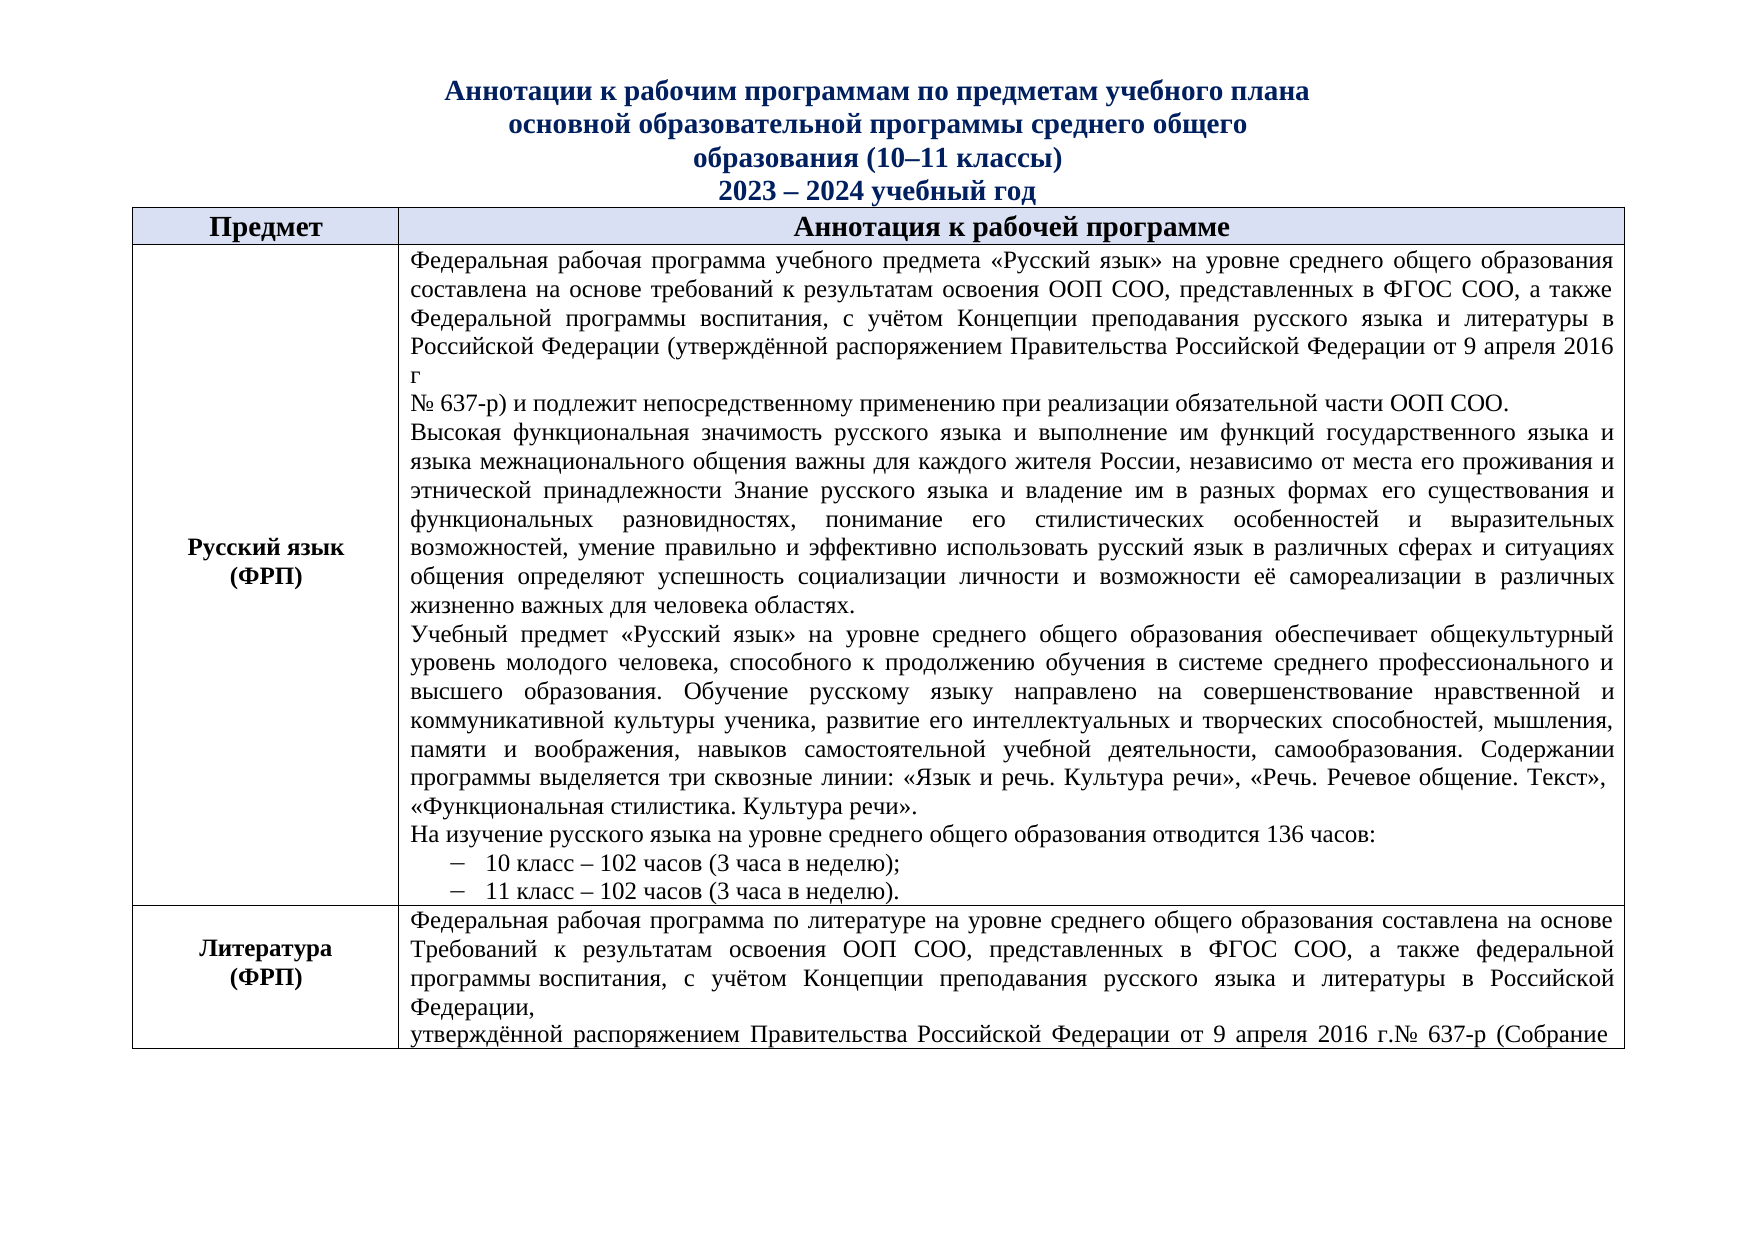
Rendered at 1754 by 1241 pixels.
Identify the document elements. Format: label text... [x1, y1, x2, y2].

table_cell Русский язык (ФРП) [133, 245, 398, 904]
table_header Предмет [133, 208, 398, 244]
text 2023 – 2024 учебный год [404, 174, 1350, 207]
table_header Аннотация к рабочей программе [399, 208, 1624, 244]
table_cell Литература (ФРП) [133, 906, 398, 1048]
text Аннотации к рабочим программам по предметам учебного плана основной образовательной программы среднего общего образования (10–11 классы) [422, 73, 1332, 174]
table_cell Федеральная рабочая программа по литературе на уровне среднего общего образования составлена на основе Требований к результатам освоения ООП СОО, представленных в ФГОС СОО, а также федеральной программы воспитания, с учётом Концепции преподавания русского языка и литературы в Российской Федерации, утверждённой распоряжением Правительства Российской Федерации от 9 апреля 2016 г.№ 637-р (Собрание [399, 906, 1624, 1048]
table_cell Федеральная рабочая программа учебного предмета «Русский язык» на уровне среднего общего образования составлена на основе требований к результатам освоения ООП СОО, представленных в ФГОС СОО, а также Федеральной программы воспитания, с учётом Концепции преподавания русского языка и литературы в Российской Федерации (утверждённой распоряжением Правительства Российской Федерации от 9 апреля 2016 г № 637-р) и подлежит непосредственному применению при реализации обязательной части ООП СОО. Высокая функциональная значимость русского языка и выполнение им функций государственного языка и языка межнационального общения важны для каждого жителя России, независимо от места его проживания и этнической принадлежности Знание русского языка и владение им в разных формах его существования и функциональных разновидностях, понимание его стилистических особенностей и выразительных возможностей, умение правильно и эффективно использовать русский язык в различных сферах и ситуациях общения определяют успешность социализации личности и возможности её самореализации в различных жизненно важных для человека областях. Учебный предмет «Русский язык» на уровне среднего общего образования обеспечивает общекультурный уровень молодого человека, способного к продолжению обучения в системе среднего профессионального и высшего образования. Обучение русскому языку направлено на совершенствование нравственной и коммуникативной культуры ученика, развитие его интеллектуальных и творческих способностей, мышления, памяти и воображения, навыков самостоятельной учебной деятельности, самообразования. Содержании программы выделяется три сквозные линии: «Язык и речь. Культура речи», «Речь. Речевое общение. Текст», «Функциональная стилистика. Культура речи». На изучение русского языка на уровне среднего общего образования отводится 136 часов: 10 класс – 102 часов (3 часа в неделю); 11 класс – 102 часов (3 часа в неделю). [399, 245, 1624, 904]
